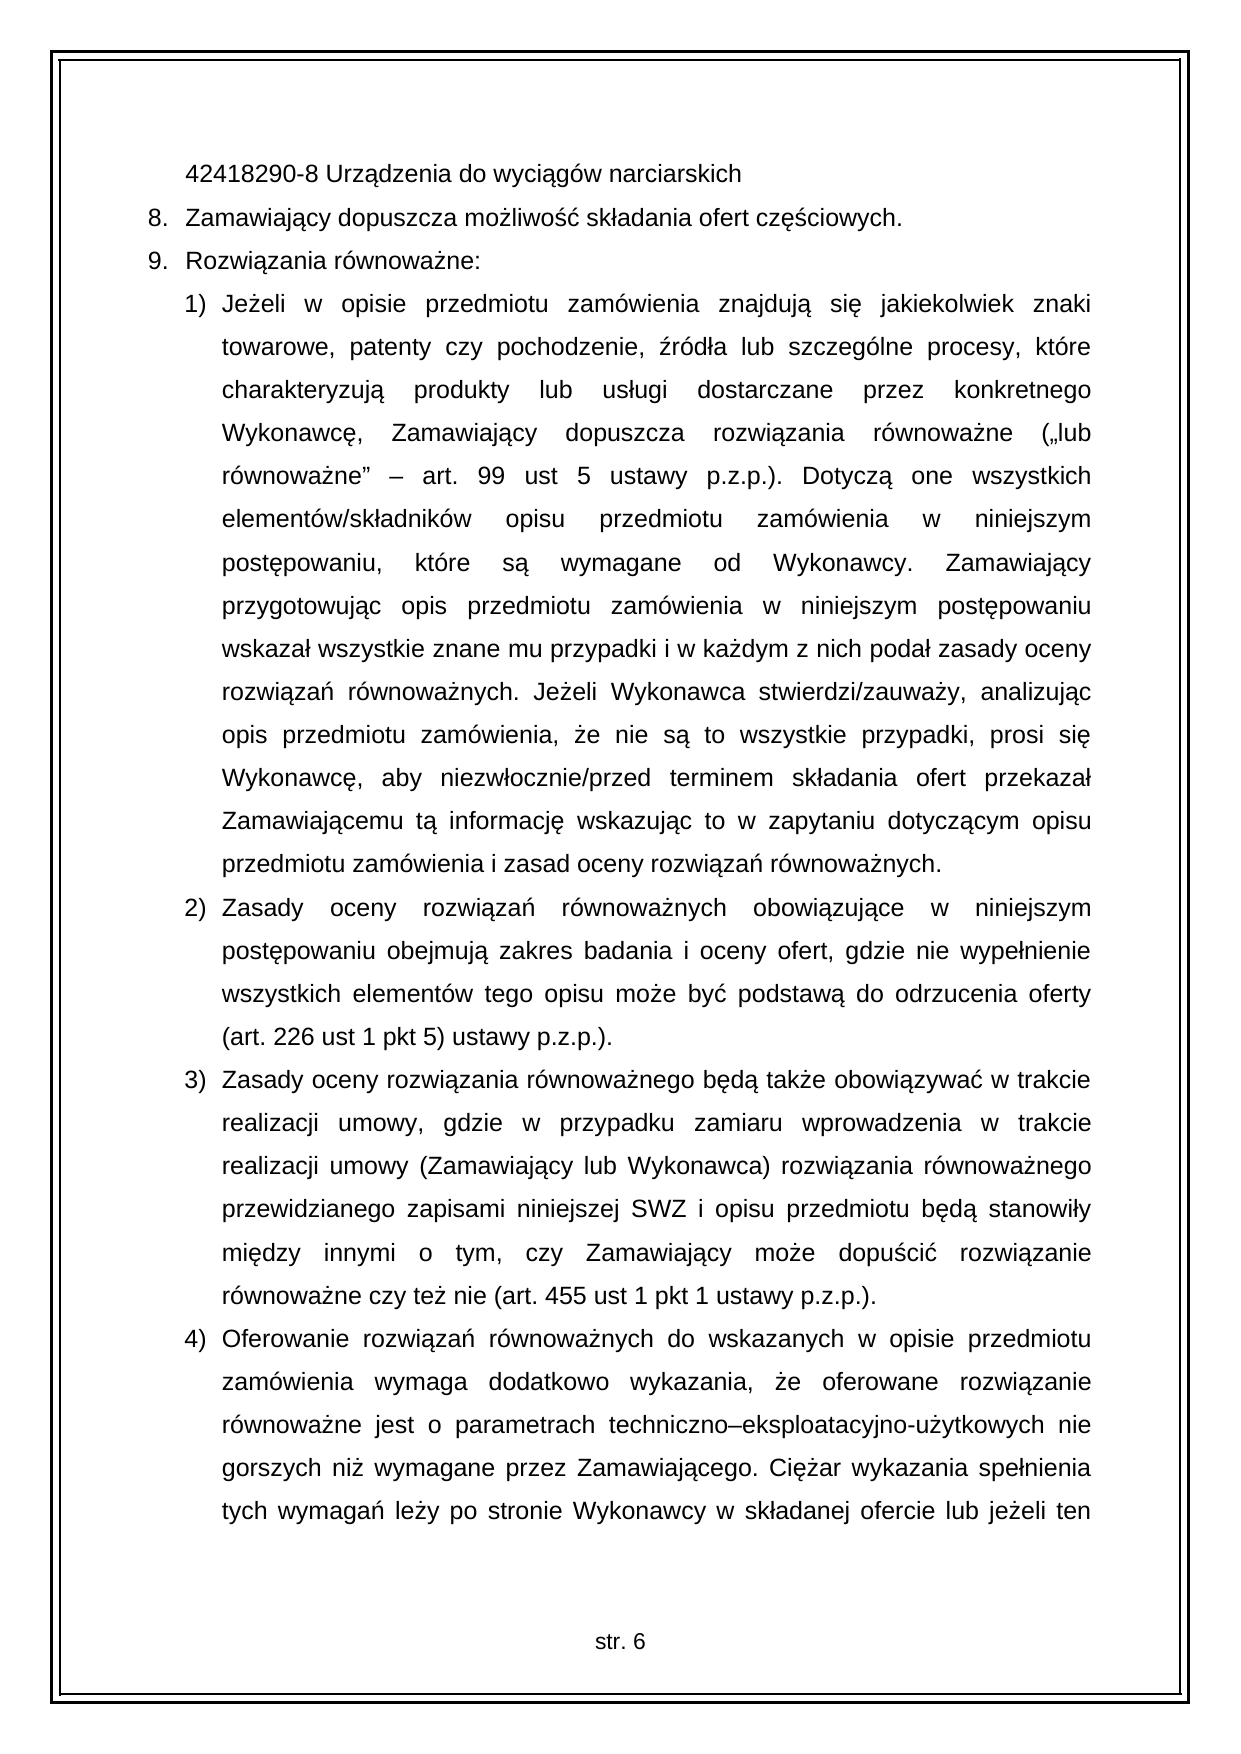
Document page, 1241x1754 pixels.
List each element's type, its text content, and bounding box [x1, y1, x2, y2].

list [184, 1324, 1092, 1525]
list Rozwiązania równoważne: [148, 246, 1092, 274]
list Zasady oceny rozwiązania równoważnego będą także obowiązywać w trakcie realizacji umowy, gdzie w przypadku zamiaru wprowadzenia w trakcie realizacji umowy (Zamawiający lub Wykonawca) rozwiązania równoważnego przewidzianego zapisami niniejszej SWZ i opisu przedmiotu będą stanowiły między innymi o tym, czy Zamawiający może dopuścić rozwiązanie równoważne czy też nie (art. 455 ust 1 pkt 1 ustawy p.z.p.). [184, 1065, 1092, 1309]
list Zamawiający dopuszcza możliwość składania ofert częściowych. [148, 203, 1092, 231]
text 42418290-8 Urządzenia do wyciągów narciarskich [185, 159, 1092, 188]
list Jeżeli w opisie przedmiotu zamówienia znajdują się jakiekolwiek znaki towarowe, patenty czy pochodzenie, źródła lub szczególne procesy, które charakteryzują produkty lub usługi dostarczane przez konkretnego Wykonawcę, Zamawiający dopuszcza rozwiązania równoważne („lub równoważne” – art. 99 ust 5 ustawy p.z.p.). Dotyczą one wszystkich elementów/składników opisu przedmiotu zamówienia w niniejszym postępowaniu, które są wymagane od Wykonawcy. Zamawiający przygotowując opis przedmiotu zamówienia w niniejszym postępowaniu wskazał wszystkie znane mu przypadki i w każdym z nich podał zasady oceny rozwiązań równoważnych. Jeżeli Wykonawca stwierdzi/zauważy, analizując opis przedmiotu zamówienia, że nie są to wszystkie przypadki, prosi się Wykonawcę, aby niezwłocznie/przed terminem składania ofert przekazał Zamawiającemu tą informację wskazując to w zapytaniu dotyczącym opisu przedmiotu zamówienia i zasad oceny rozwiązań równoważnych. [184, 289, 1092, 878]
list Zasady oceny rozwiązań równoważnych obowiązujące w niniejszym postępowaniu obejmują zakres badania i oceny ofert, gdzie nie wypełnienie wszystkich elementów tego opisu może być podstawą do odrzucenia oferty (art. 226 ust 1 pkt 5) ustawy p.z.p.). [184, 893, 1092, 1051]
